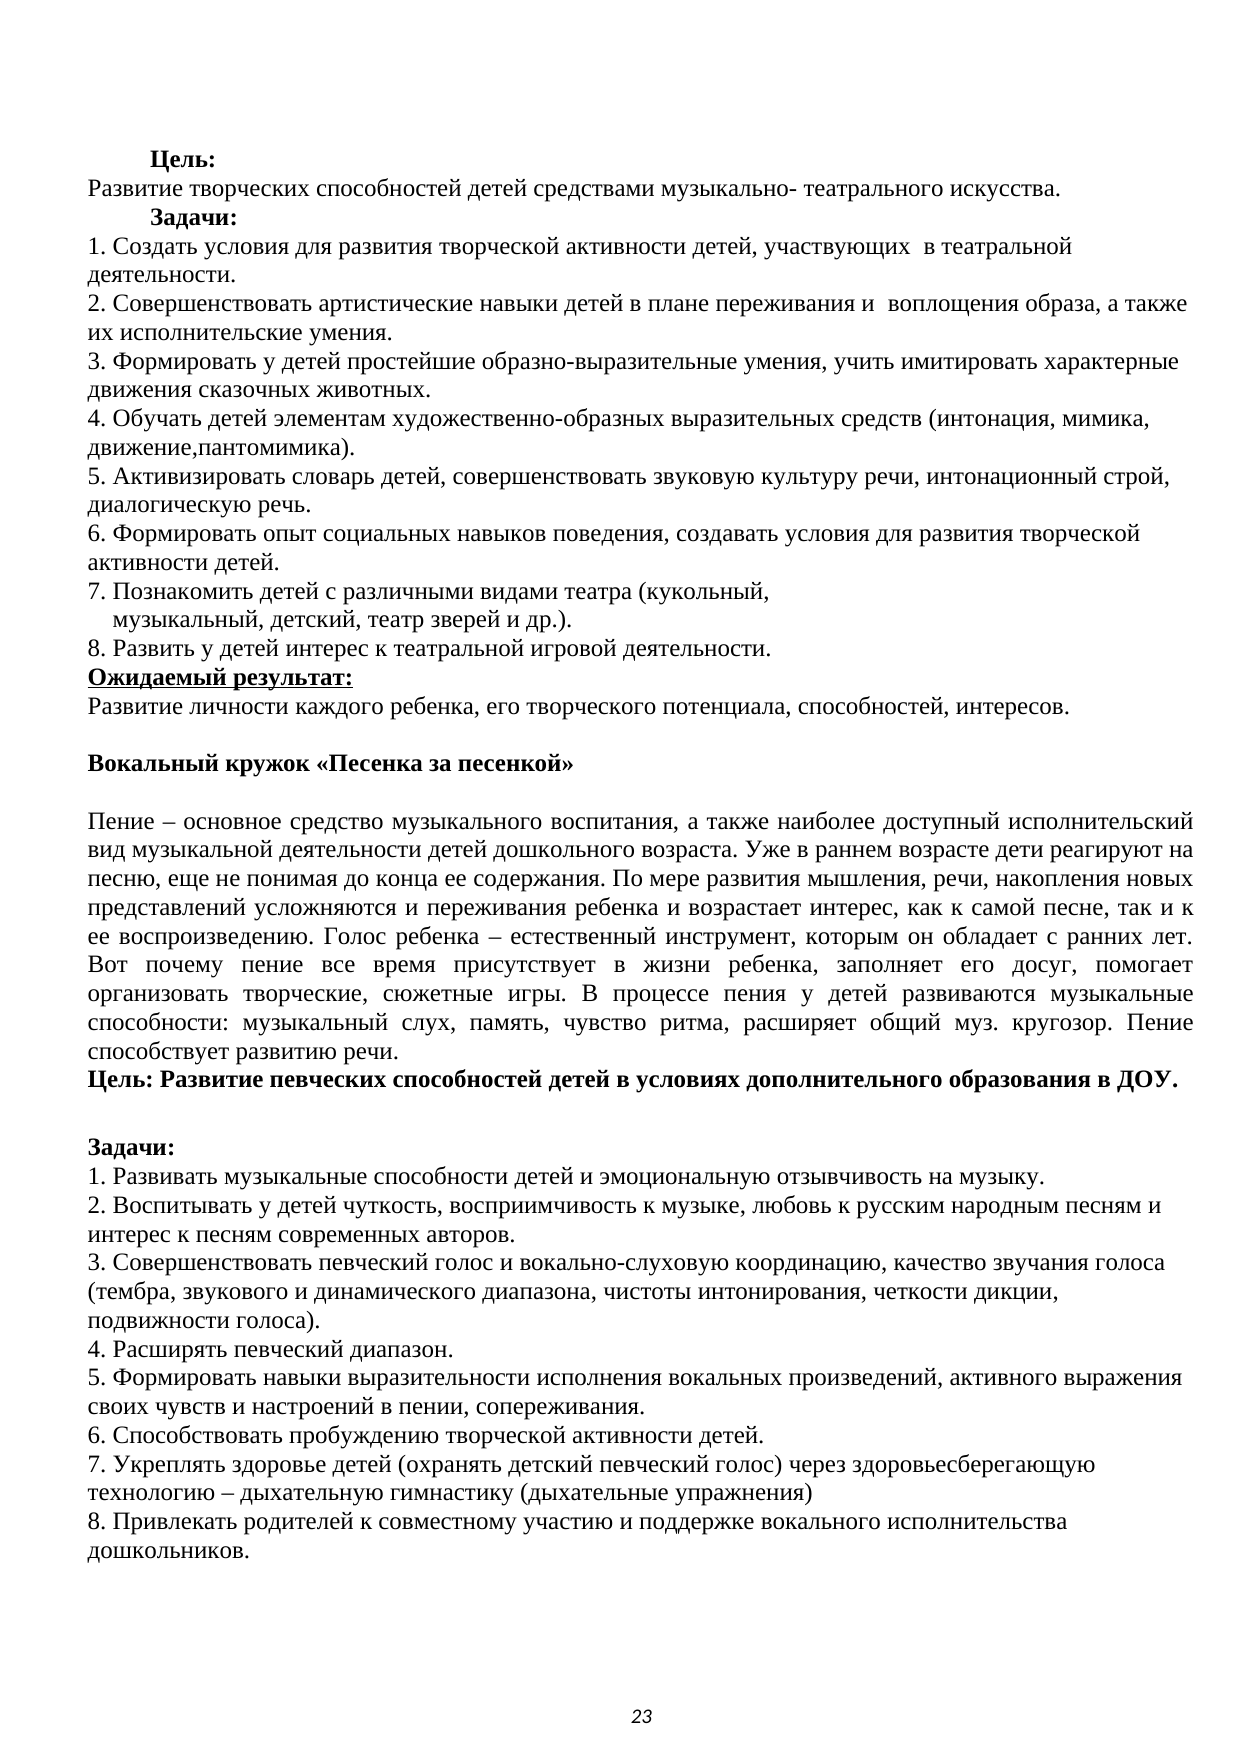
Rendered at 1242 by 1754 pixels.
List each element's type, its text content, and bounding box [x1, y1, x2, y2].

text Цель: [87, 144, 1195, 173]
text Задачи: [87, 202, 1195, 231]
text Развитие творческих способностей детей средствами музыкально- театрального искусства. [87, 173, 1195, 202]
text Развитие личности каждого ребенка, его творческого потенциала, способностей, интересов. [87, 691, 1195, 719]
text Задачи: 1. Развивать музыкальные способности детей и эмоциональную отзывчивость на музыку. 2. Воспитывать у детей чуткость, восприимчивость к музыке, любовь к русским народным песням и интерес к песням современных авторов. 3. Совершенствовать певческий голос и вокально-слуховую координацию, качество звучания голоса (тембра, звукового и динамического диапазона, чистоты интонирования, четкости дикции, подвижности голоса). 4. Расширять певческий диапазон. 5. Формировать навыки выразительности исполнения вокальных произведений, активного выражения своих чувств и настроений в пении, сопереживания. 6. Способствовать пробуждению творческой активности детей. 7. Укреплять здоровье детей (охранять детский певческий голос) через здоровьесберегающую технологию – дыхательную гимнастику (дыхательные упражнения) 8. Привлекать родителей к совместному участию и поддержке вокального исполнительства дошкольников. [87, 1132, 1195, 1564]
text Цель: Развитие певческих способностей детей в условиях дополнительного образования в ДОУ. [87, 1064, 1195, 1093]
text Ожидаемый результат: [87, 662, 1195, 691]
text Вокальный кружок «Песенка за песенкой» [87, 748, 1195, 777]
text 8. Развить у детей интерес к театральной игровой деятельности. [87, 633, 1195, 662]
text 1. Создать условия для развития творческой активности детей, участвующих в театральной деятельности. [87, 231, 1195, 288]
text музыкальный, детский, театр зверей и др.). [87, 604, 1195, 633]
text Пение – основное средство музыкального воспитания, а также наиболее доступный исполнительский вид музыкальной деятельности детей дошкольного возраста. Уже в раннем возрасте дети реагируют на песню, еще не понимая до конца ее содержания. По мере развития мышления, речи, накопления новых представлений усложняются и переживания ребенка и возрастает интерес, как к самой песне, так и к ее воспроизведению. Голос ребенка – естественный инструмент, которым он обладает с ранних лет. Вот почему пение все время присутствует в жизни ребенка, заполняет его досуг, помогает организовать творческие, сюжетные игры. В процессе пения у детей развиваются музыкальные способности: музыкальный слух, память, чувство ритма, расширяет общий муз. кругозор. Пение способствует развитию речи. [87, 806, 1195, 1064]
text 2. Совершенствовать артистические навыки детей в плане переживания и воплощения образа, а также их исполнительские умения. 3. Формировать у детей простейшие образно-выразительные умения, учить имитировать характерные движения сказочных животных. 4. Обучать детей элементам художественно-образных выразительных средств (интонация, мимика, движение,пантомимика). 5. Активизировать словарь детей, совершенствовать звуковую культуру речи, интонационный строй, диалогическую речь. 6. Формировать опыт социальных навыков поведения, создавать условия для развития творческой активности детей. 7. Познакомить детей с различными видами театра (кукольный, [87, 288, 1195, 604]
